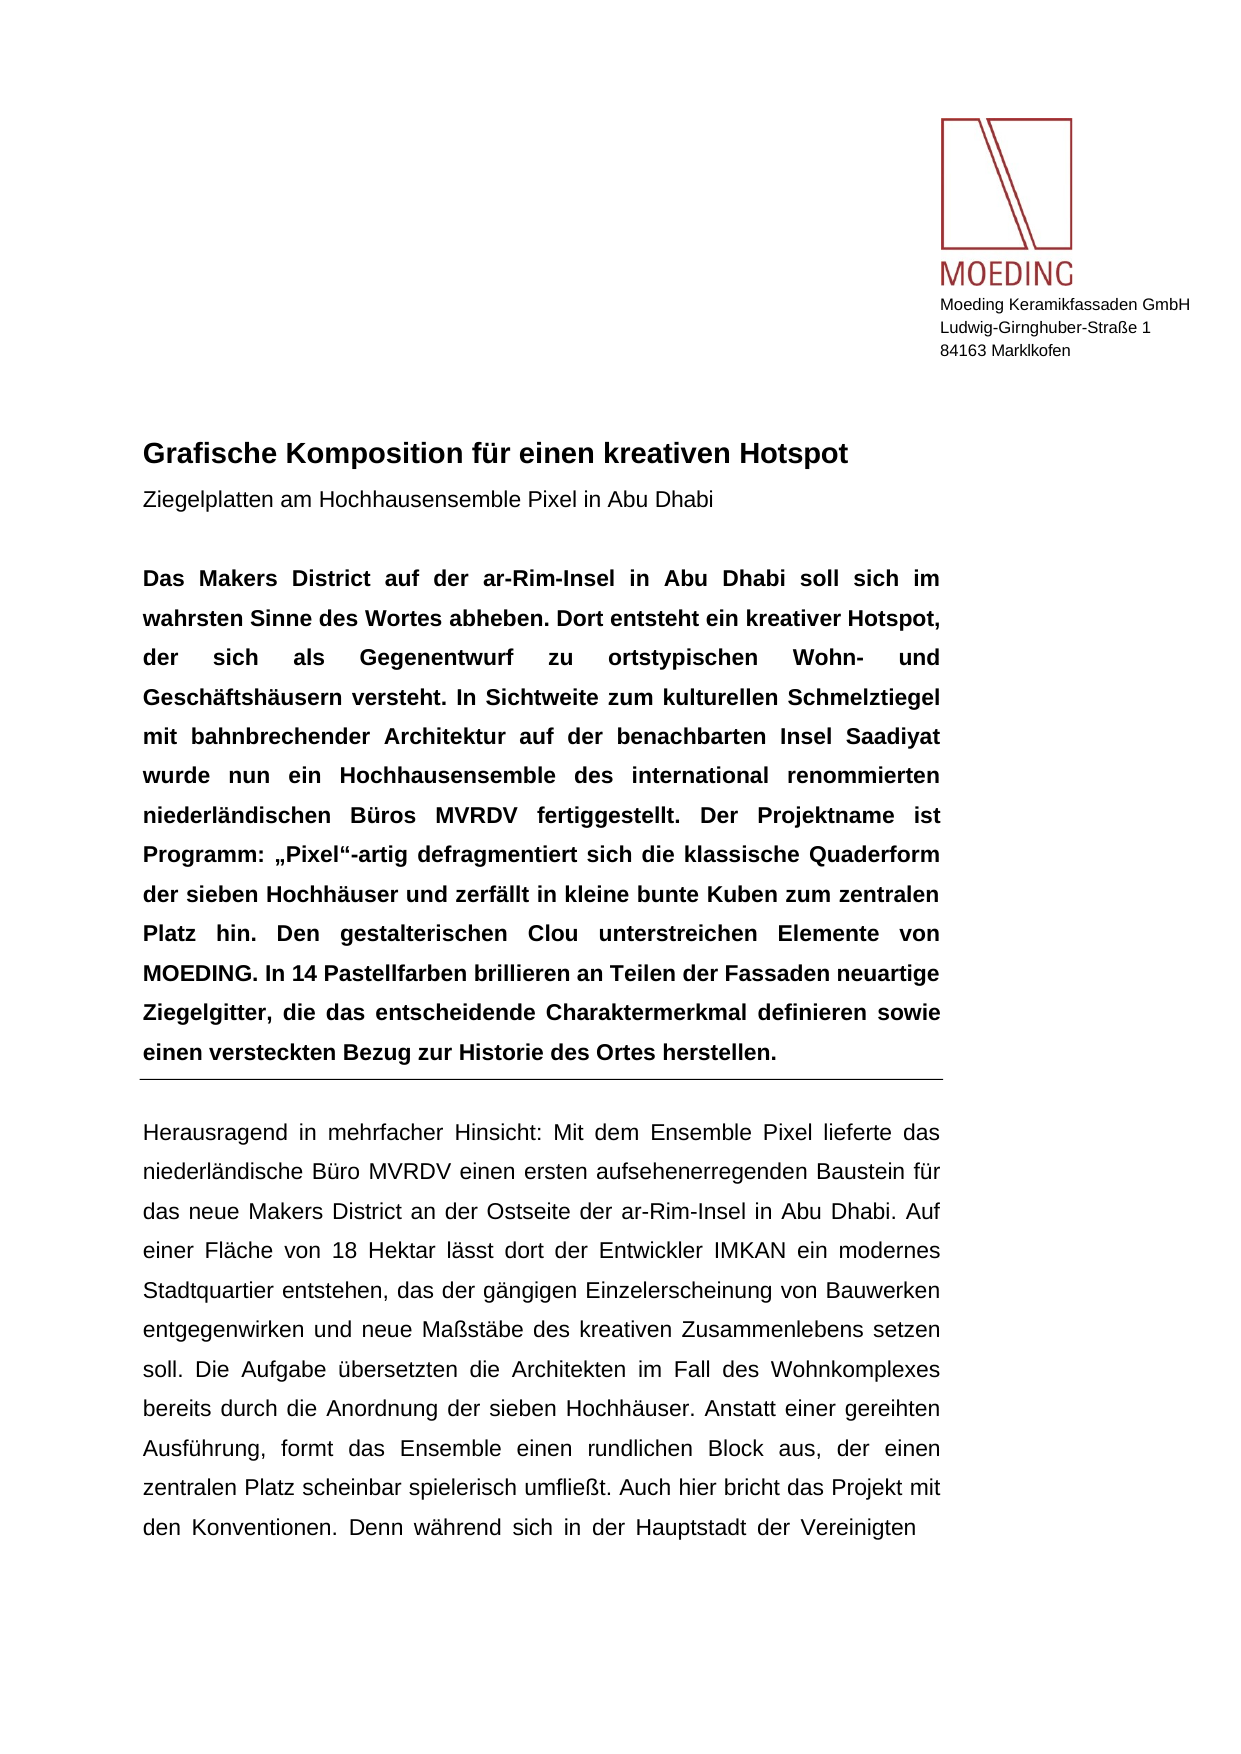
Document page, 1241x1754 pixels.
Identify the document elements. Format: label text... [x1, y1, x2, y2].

text Moeding Keramikfassaden GmbH Ludwig-Girnghuber-Straße 1 [940, 294, 1190, 337]
text Ziegelplatten am Hochhausensemble Pixel in Abu Dhabi [143, 486, 1201, 512]
title Grafische Komposition für einen kreativen Hotspot [143, 436, 1201, 470]
subtitle Das Makers District auf der ar-Rim-Insel in Abu Dhabi soll sich im wahrsten Sinne des Wortes abheben. Dort entsteht ein kreativer Hotspot, der sich als Gegenentwurf zu ortstypischen Wohn- und Geschäftshäusern versteht. In Sichtweite zum kulturellen Schmelztiegel mit bahnbrechender Architektur auf der benachbarten Insel Saadiyat wurde nun ein Hochhausensemble des international renommierten niederländischen Büros MVRDV fertiggestellt. Der Projektname ist Programm: „Pixel“-artig defragmentiert sich die klassische Quaderform der sieben Hochhäuser und zerfällt in kleine bunte Kuben zum zentralen Platz hin. Den gestalterischen Clou unterstreichen Elemente von MOEDING. In 14 Pastellfarben brillieren an Teilen der Fassaden neuartige Ziegelgitter, die das entscheidende Charaktermerkmal definieren sowie einen versteckten Bezug zur Historie des Ortes herstellen. [143, 565, 941, 1065]
picture [941, 118, 1073, 286]
text Herausragend in mehrfacher Hinsicht: Mit dem Ensemble Pixel lieferte das niederländische Büro MVRDV einen ersten aufsehenerregenden Baustein für das neue Makers District an der Ostseite der ar-Rim-Insel in Abu Dhabi. Auf einer Fläche von 18 Hektar lässt dort der Entwickler IMKAN ein modernes Stadtquartier entstehen, das der gängigen Einzelerscheinung von Bauwerken entgegenwirken und neue Maßstäbe des kreativen Zusammenlebens setzen soll. Die Aufgabe übersetzten die Architekten im Fall des Wohnkomplexes bereits durch die Anordnung der sieben Hochhäuser. Anstatt einer gereihten Ausführung, formt das Ensemble einen rundlichen Block aus, der einen zentralen Platz scheinbar spielerisch umfließt. Auch hier bricht das Projekt mit den Konventionen. Denn während sich in der Hauptstadt der Vereinigten [143, 1119, 941, 1540]
text 84163 Marklkofen [940, 341, 1201, 360]
